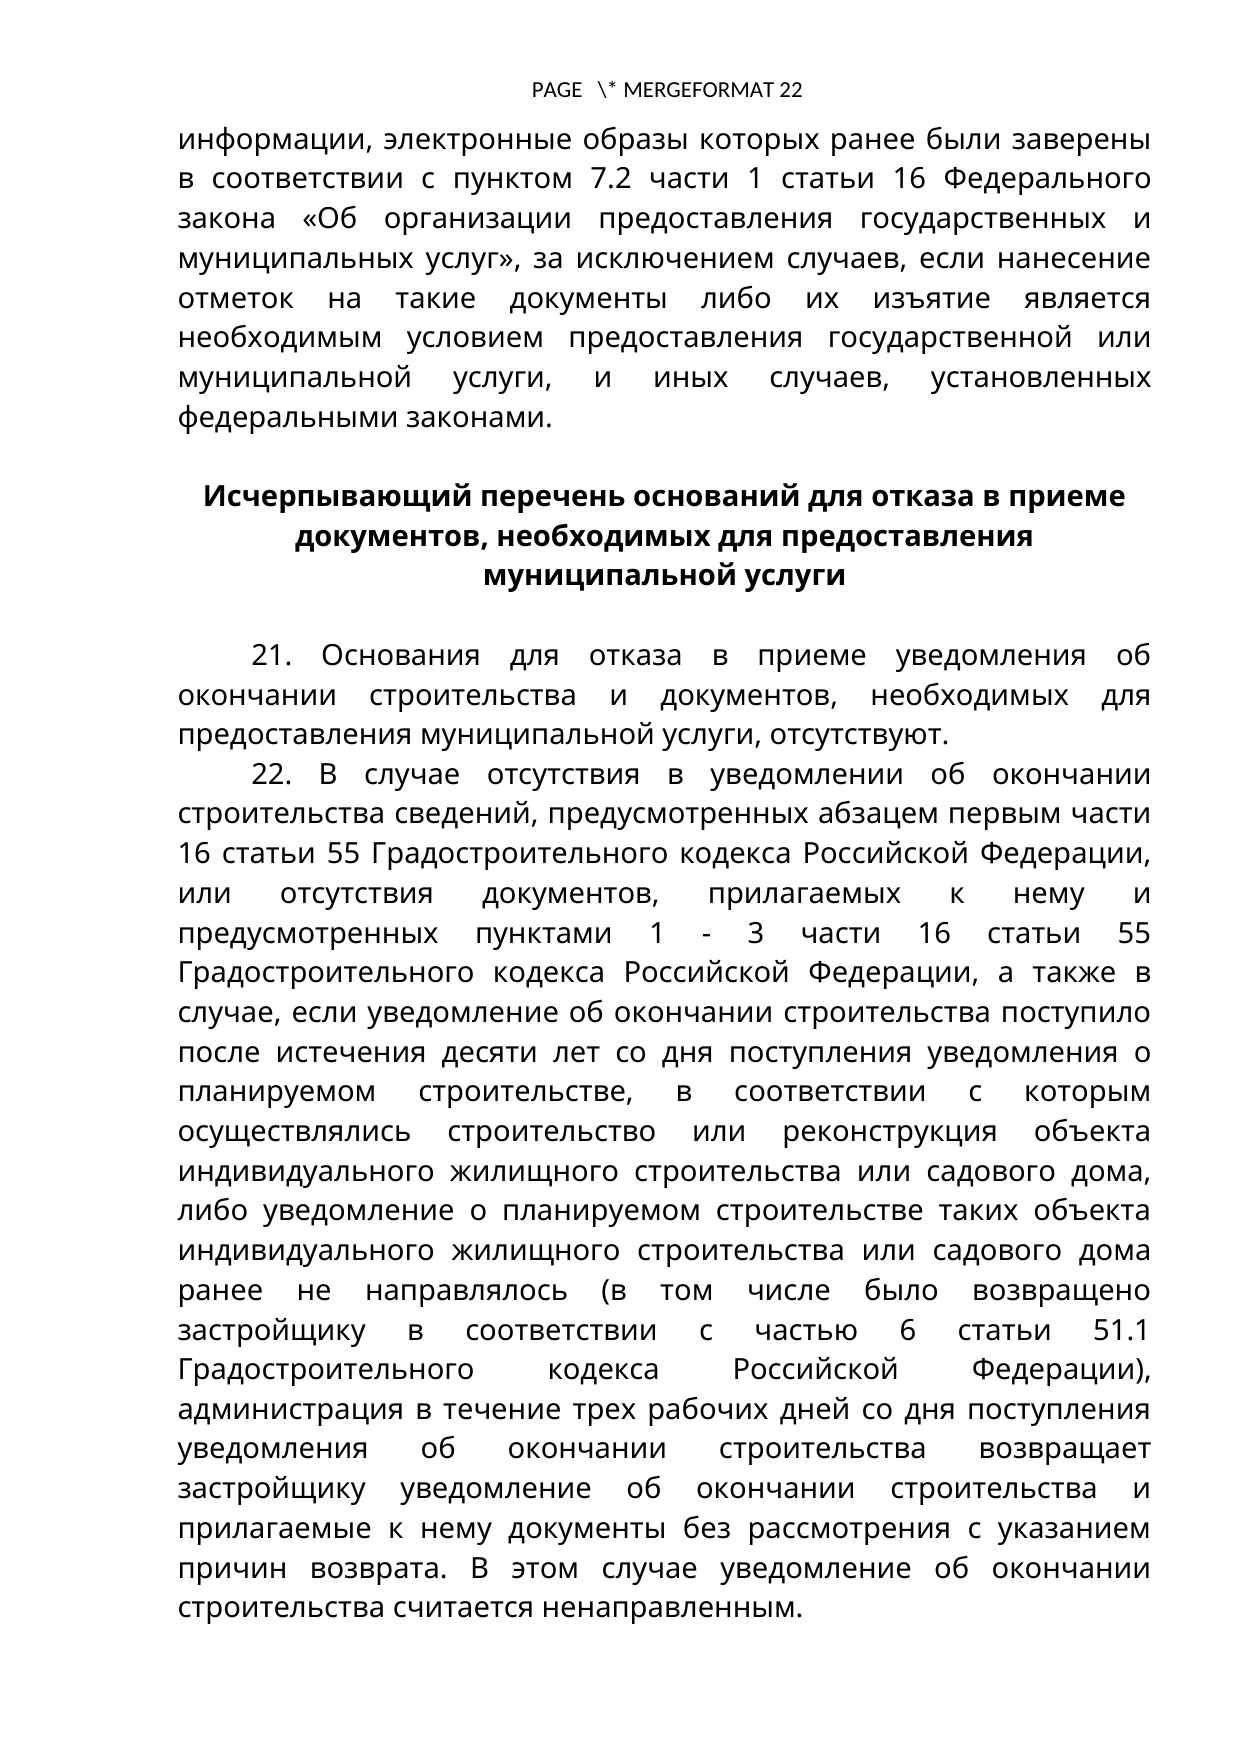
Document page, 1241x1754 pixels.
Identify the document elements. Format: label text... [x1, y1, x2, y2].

text 21. Основания для отказа в приеме уведомления об окончании строительства и документов, необходимых для предоставления муниципальной услуги, отсутствуют. [177, 634, 1152, 753]
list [177, 118, 1152, 436]
text 22. В случае отсутствия в уведомлении об окончании строительства сведений, предусмотренных абзацем первым части 16 статьи 55 Градостроительного кодекса Российской Федерации, или отсутствия документов, прилагаемых к нему и предусмотренных пунктами 1 - 3 части 16 статьи 55 Градостроительного кодекса Российской Федерации, а также в случае, если уведомление об окончании строительства поступило после истечения десяти лет со дня поступления уведомления о планируемом строительстве, в соответствии с которым осуществлялись строительство или реконструкция объекта индивидуального жилищного строительства или садового дома, либо уведомление о планируемом строительстве таких объекта индивидуального жилищного строительства или садового дома ранее не направлялось (в том числе было возвращено застройщику в соответствии с частью 6 статьи 51.1 Градостроительного кодекса Российской Федерации), администрация в течение трех рабочих дней со дня поступления уведомления об окончании строительства возвращает застройщику уведомление об окончании строительства и прилагаемые к нему документы без рассмотрения с указанием причин возврата. В этом случае уведомление об окончании строительства считается ненаправленным. [177, 753, 1152, 1626]
text Исчерпывающий перечень оснований для отказа в приеме документов, необходимых для предоставления муниципальной услуги [177, 475, 1152, 594]
